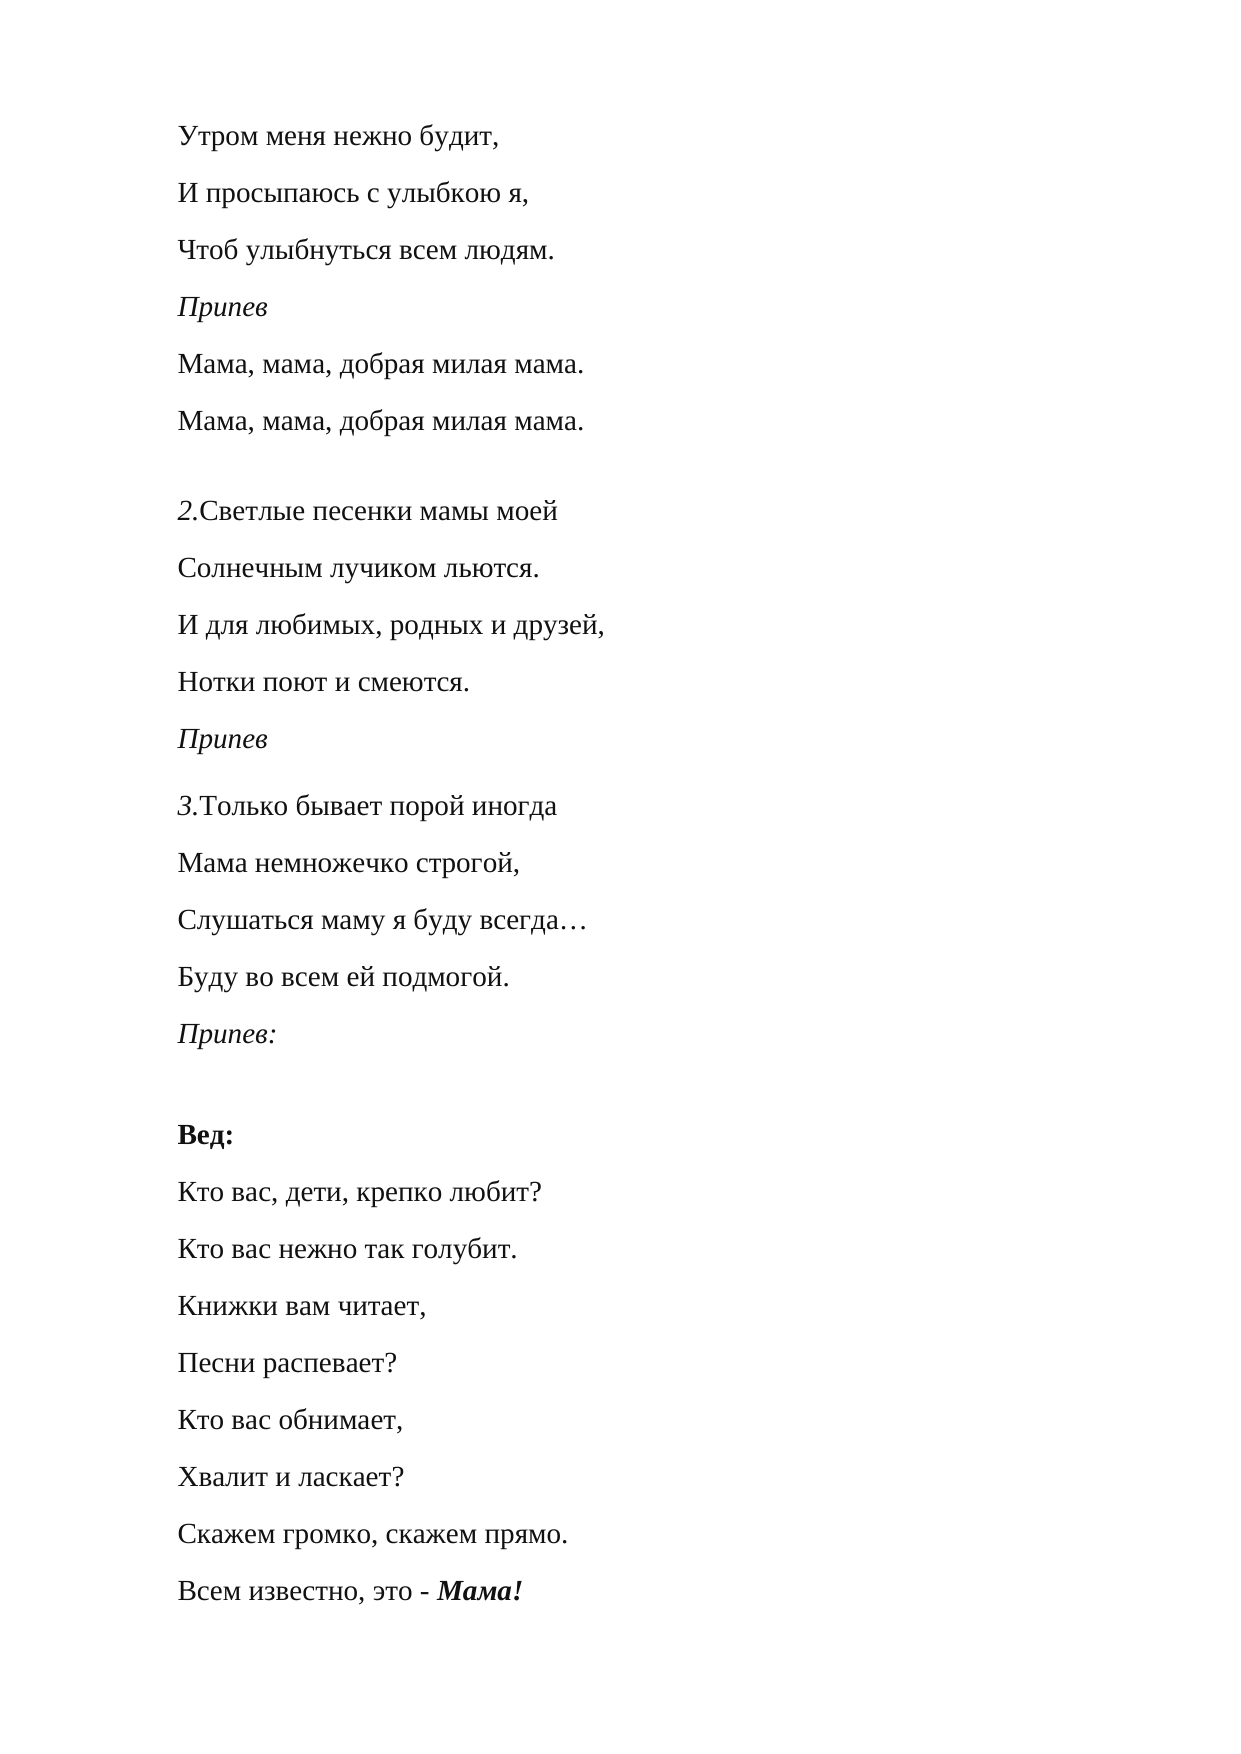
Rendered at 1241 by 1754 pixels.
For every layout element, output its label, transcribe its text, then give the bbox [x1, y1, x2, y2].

text Кто вас, дети, крепко любит? [177, 1174, 1152, 1208]
text 3.Только бывает порой иногда [177, 788, 1152, 822]
text Солнечным лучиком льются. [177, 551, 1152, 584]
text Мама, мама, добрая милая мама. [177, 403, 1152, 437]
text Скажем громко, скажем прямо. [177, 1516, 1152, 1549]
text Припев: [177, 1016, 1152, 1050]
text Кто вас нежно так голубит. [177, 1231, 1152, 1264]
text Вед: [177, 1117, 1152, 1151]
text 2.Светлые песенки мамы моей [177, 493, 1152, 527]
text Хвалит и ласкает? [177, 1459, 1152, 1492]
text Кто вас обнимает, [177, 1402, 1152, 1436]
text Всем известно, это - Мама! [177, 1573, 1152, 1606]
text Мама, мама, добрая милая мама. [177, 346, 1152, 379]
text Книжки вам читает, [177, 1288, 1152, 1322]
text Утром меня нежно будит, [177, 118, 1152, 152]
text Нотки поют и смеются. [177, 664, 1152, 698]
text Чтоб улыбнуться всем людям. [177, 232, 1152, 266]
text Буду во всем ей подмогой. [177, 959, 1152, 993]
text И для любимых, родных и друзей, [177, 607, 1152, 641]
text Припев [177, 289, 1152, 323]
text И просыпаюсь с улыбкою я, [177, 175, 1152, 209]
text Припев [177, 721, 1152, 755]
text Слушаться маму я буду всегда… [177, 902, 1152, 936]
text Песни распевает? [177, 1345, 1152, 1378]
text Мама немножечко строгой, [177, 846, 1152, 879]
